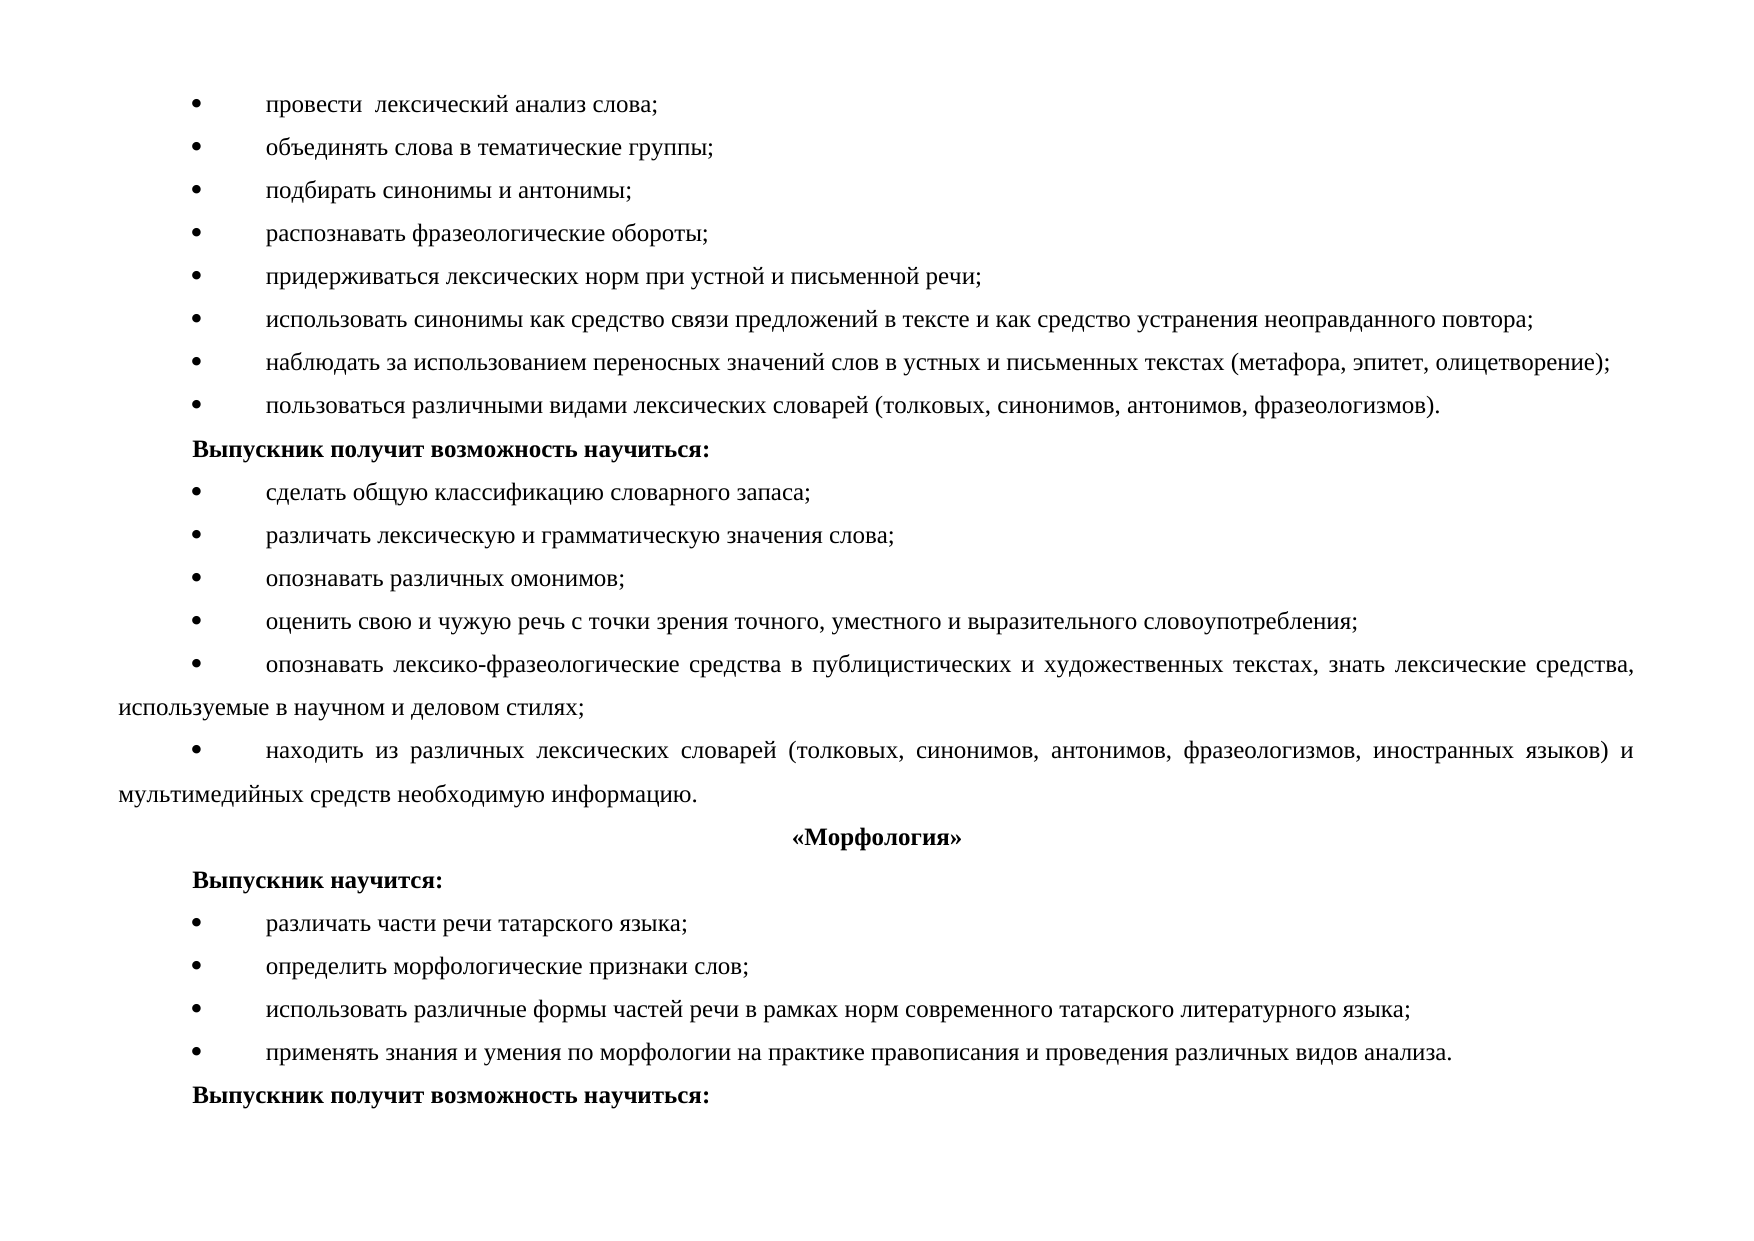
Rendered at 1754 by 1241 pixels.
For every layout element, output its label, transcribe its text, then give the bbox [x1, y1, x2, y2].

text Выпускник получит возможность научиться: [118, 1081, 1636, 1109]
list использовать синонимы как средство связи предложений в тексте и как средство устранения неоправданного повтора; [118, 304, 1636, 333]
list находить из различных лексических словарей (толковых, синонимов, антонимов, фразеологизмов, иностранных языков) и мультимедийных средств необходимую информацию. [118, 736, 1636, 807]
list подбирать синонимы и антонимы; [118, 175, 1636, 204]
list применять знания и умения по морфологии на практике правописания и проведения различных видов анализа. [118, 1037, 1636, 1066]
list «Морфология» [118, 822, 1636, 851]
list сделать общую классификацию словарного запаса; [118, 477, 1636, 506]
list провести лексический анализ слова; [118, 89, 1636, 117]
text Выпускник научится: [118, 865, 1636, 894]
list различать части речи татарского языка; [118, 908, 1636, 937]
list опознавать различных омонимов; [118, 563, 1636, 592]
list придерживаться лексических норм при устной и письменной речи; [118, 261, 1636, 290]
text Выпускник получит возможность научиться: [118, 434, 1636, 462]
list наблюдать за использованием переносных значений слов в устных и письменных текстах (метафора, эпитет, олицетворение); [118, 347, 1636, 376]
list распознавать фразеологические обороты; [118, 218, 1636, 247]
list оценить свою и чужую речь с точки зрения точного, уместного и выразительного словоупотребления; [118, 606, 1636, 635]
list пользоваться различными видами лексических словарей (толковых, синонимов, антонимов, фразеологизмов). [118, 391, 1636, 419]
list использовать различные формы частей речи в рамках норм современного татарского литературного языка; [118, 994, 1636, 1023]
list объединять слова в тематические группы; [118, 132, 1636, 161]
list определить морфологические признаки слов; [118, 951, 1636, 980]
list различать лексическую и грамматическую значения слова; [118, 520, 1636, 549]
list опознавать лексико-фразеологические средства в публицистических и художественных текстах, знать лексические средства, используемые в научном и деловом стилях; [118, 649, 1636, 721]
